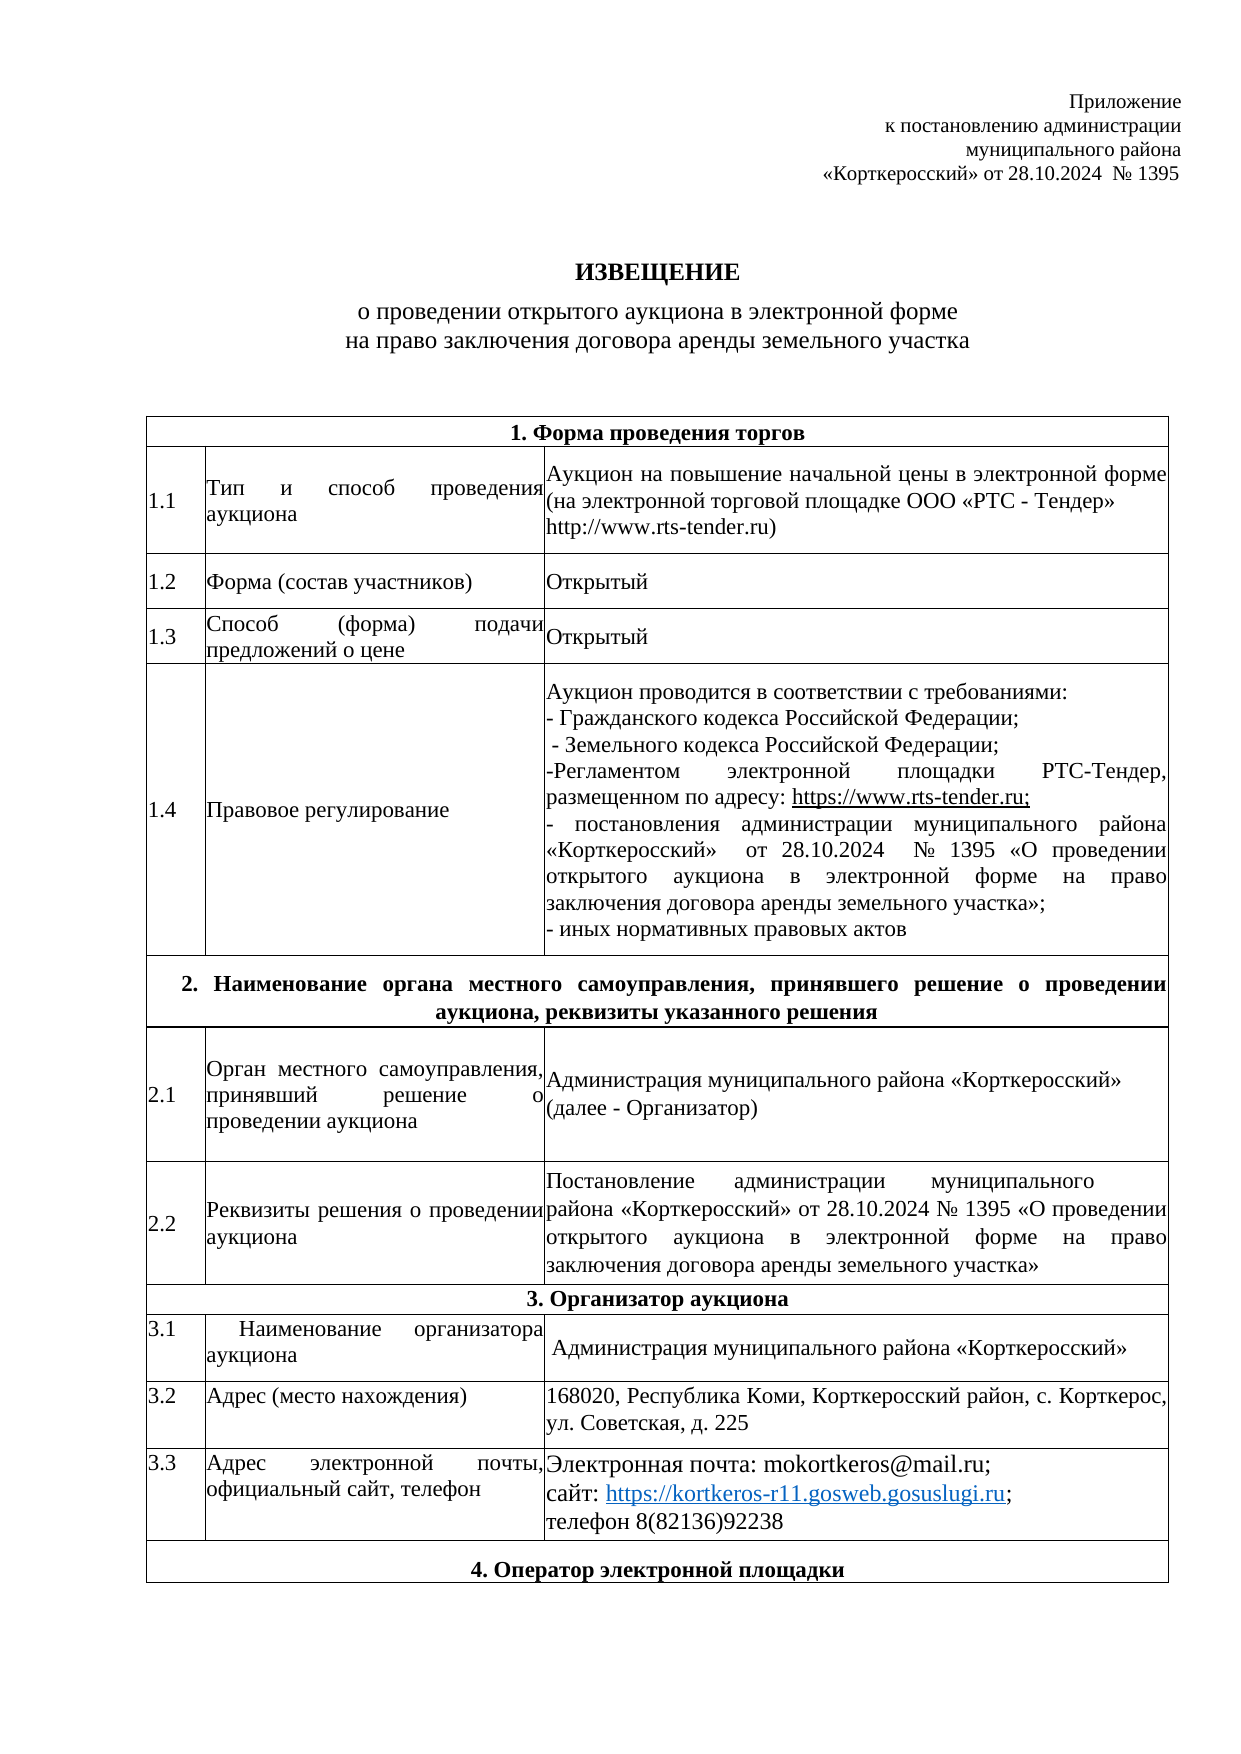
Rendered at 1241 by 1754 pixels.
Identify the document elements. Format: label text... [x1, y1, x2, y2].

text к постановлению администрации муниципального района [817, 113, 1181, 161]
table_cell Администрация муниципального района «Корткеросский» [545, 1315, 1168, 1381]
table_cell Открытый [545, 554, 1168, 608]
table_cell Аукцион на повышение начальной цены в электронной форме (на электронной торговой площадке ООО «РТС - Тендер» http://www.rts-tender.ru) [545, 447, 1168, 553]
table_cell Наименование организатора аукциона [206, 1315, 544, 1381]
table_cell 4. Оператор электронной площадки [147, 1541, 1168, 1582]
text Приложение [817, 89, 1181, 113]
table_cell Аукцион проводится в соответствии с требованиями: - Гражданского кодекса Российской Федерации; - Земельного кодекса Российской Федерации; -Регламентом электронной площадки РТС-Тендер, размещенном по адресу: https://www.rts-tender.ru; - постановления администрации муниципального района «Корткеросский» от 28.10.2024 № 1395 «О проведении открытого аукциона в электронной форме на право заключения договора аренды земельного участка»; - иных нормативных правовых актов [545, 664, 1168, 955]
table_cell 2. Наименование органа местного самоуправления, принявшего решение о проведении аукциона, реквизиты указанного решения [147, 956, 1168, 1026]
table_cell 2.1 [147, 1028, 205, 1161]
table_cell 2.2 [147, 1162, 205, 1284]
table_cell Реквизиты решения о проведении аукциона [206, 1162, 544, 1284]
table_cell 1.4 [147, 664, 205, 955]
table_cell Орган местного самоуправления, принявший решение о проведении аукциона [206, 1028, 544, 1161]
table_cell 1.2 [147, 554, 205, 608]
table_cell Администрация муниципального района «Корткеросский» (далее - Организатор) [545, 1028, 1168, 1161]
table_cell 3. Организатор аукциона [147, 1285, 1168, 1314]
table_cell 3.3 [147, 1449, 205, 1539]
table_cell 3.2 [147, 1382, 205, 1448]
table_cell Открытый [545, 609, 1168, 663]
table_cell Форма (состав участников) [206, 554, 544, 608]
table_cell Адрес электронной почты, официальный сайт, телефон [206, 1449, 544, 1539]
table_cell 3.1 [147, 1315, 205, 1381]
table_cell Тип и способ проведения аукциона [206, 447, 544, 553]
text «Корткеросский» от 28.10.2024 № 1395 [473, 161, 1181, 185]
table_cell Адрес (место нахождения) [206, 1382, 544, 1448]
text о проведении открытого аукциона в электронной форме на право заключения договора аренды земельного участка [134, 296, 1181, 353]
table_cell Правовое регулирование [206, 664, 544, 955]
table_cell Электронная почта: mokortkeros@mail.ru; сайт: https://kortkeros-r11.gosweb.gosuslugi.ru; телефон 8(82136)92238 [545, 1449, 1168, 1539]
table_cell 168020, Республика Коми, Корткеросский район, с. Корткерос, ул. Советская, д. 225 [545, 1382, 1168, 1448]
table_cell 1.1 [147, 447, 205, 553]
table_header 1. Форма проведения торгов [147, 417, 1168, 446]
text ИЗВЕЩЕНИЕ [134, 257, 1181, 286]
table_cell 1.3 [147, 609, 205, 663]
table_cell Постановление администрации муниципального района «Корткеросский» от 28.10.2024 № 1395 «О проведении открытого аукциона в электронной форме на право заключения договора аренды земельного участка» [545, 1162, 1168, 1284]
table_cell Способ (форма) подачи предложений о цене [206, 609, 544, 663]
